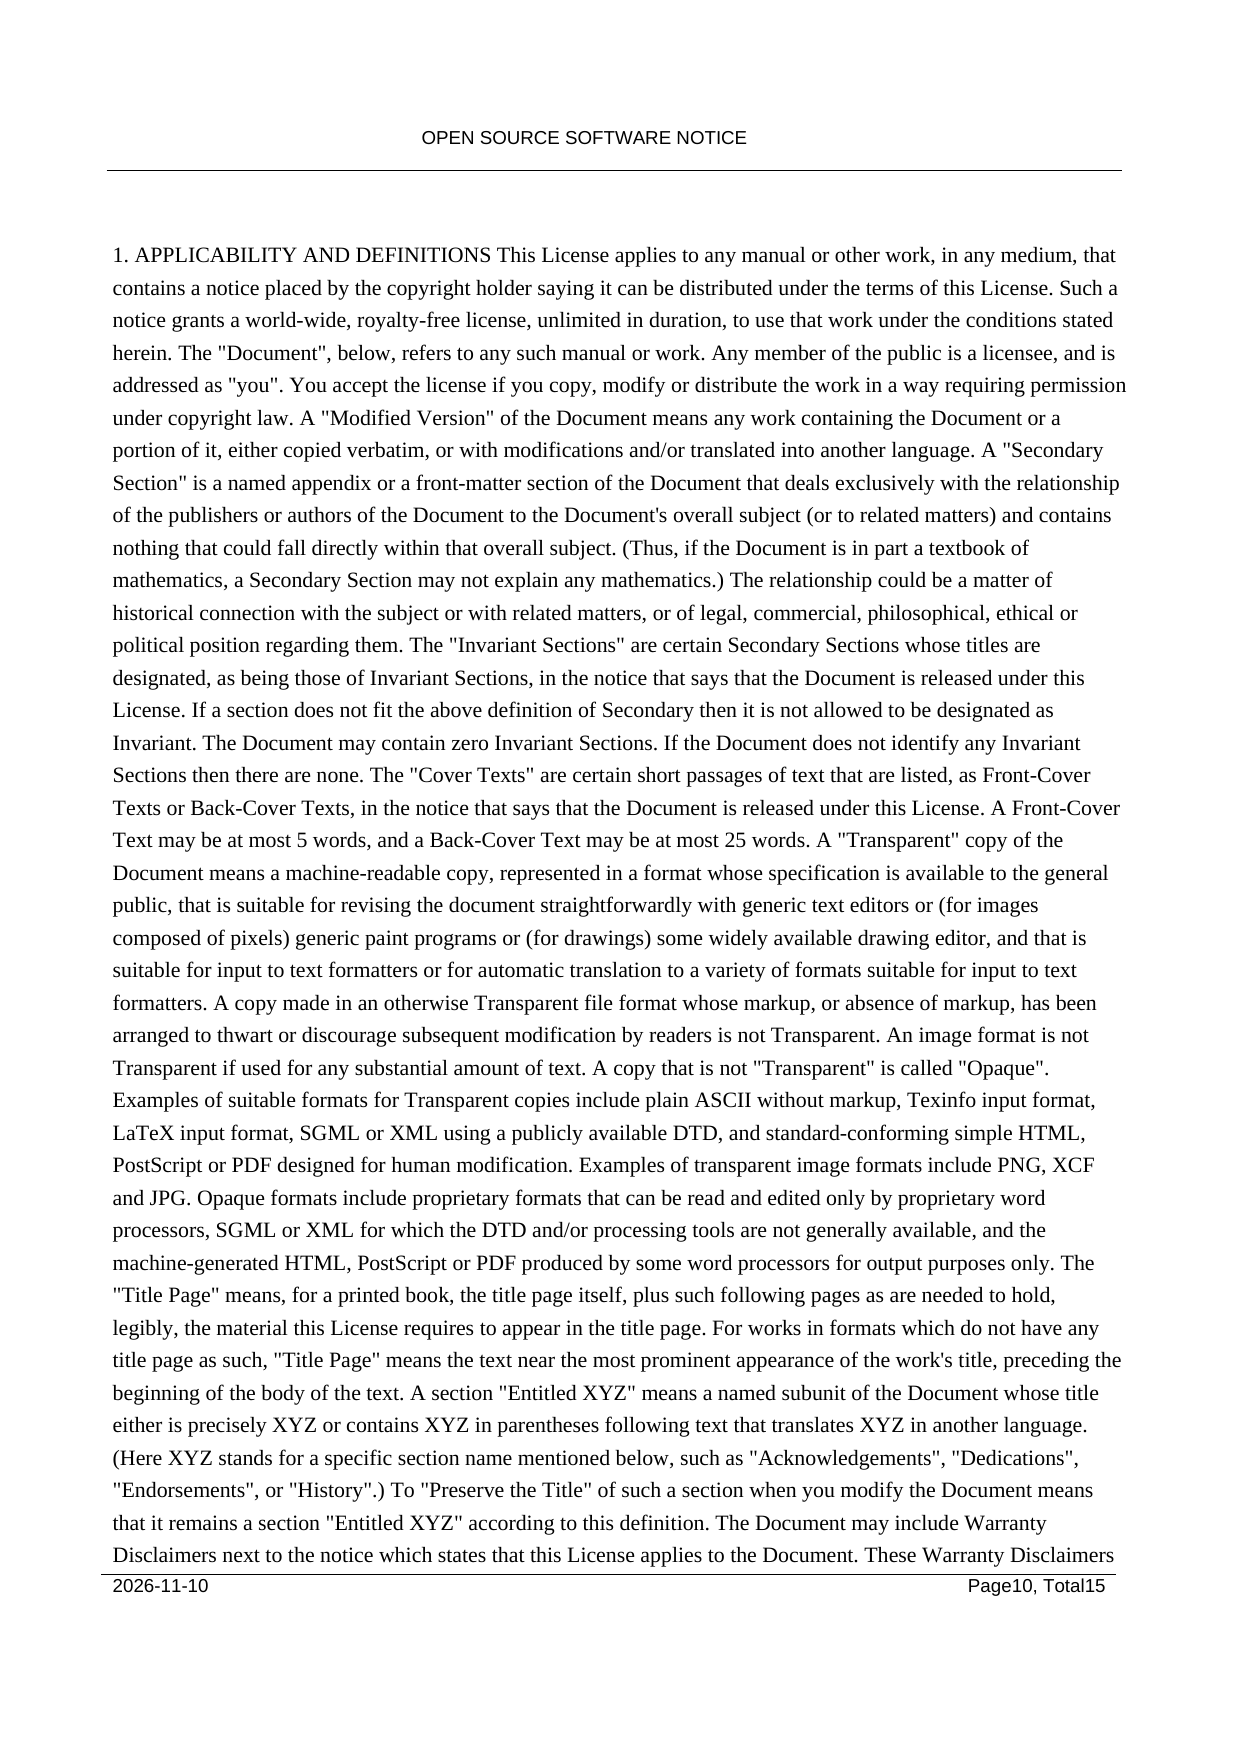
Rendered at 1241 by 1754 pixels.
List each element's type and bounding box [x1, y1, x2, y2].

text [112, 206, 1128, 1571]
